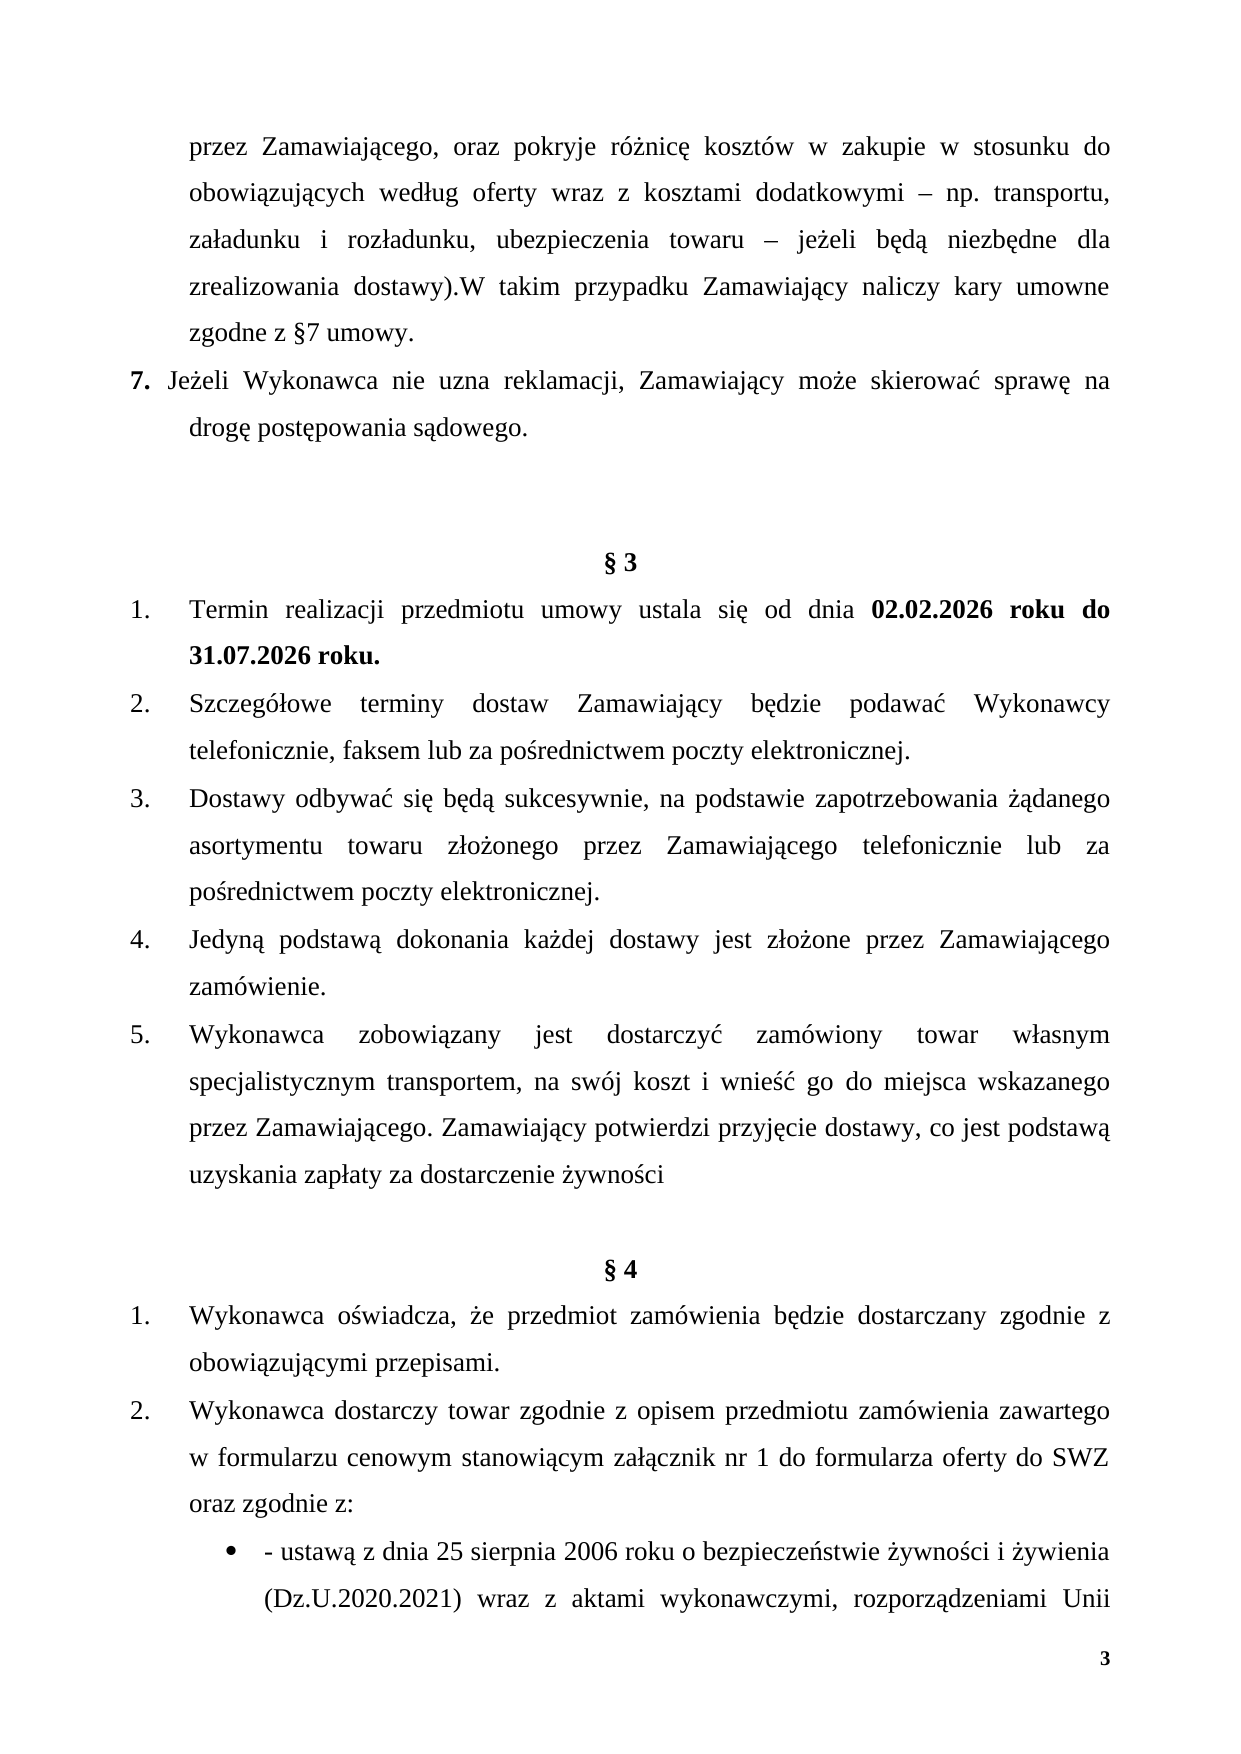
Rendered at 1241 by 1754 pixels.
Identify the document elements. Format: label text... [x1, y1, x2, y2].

list Szczegółowe terminy dostaw Zamawiający będzie podawać Wykonawcy telefonicznie, faksem lub za pośrednictwem poczty elektronicznej. [130, 687, 1110, 765]
list Jeżeli Wykonawca nie uzna reklamacji, Zamawiający może skierować sprawę na drogę postępowania sądowego. [130, 364, 1110, 442]
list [226, 1536, 1110, 1613]
list Jedyną podstawą dokonania każdej dostawy jest złożone przez Zamawiającego zamówienie. [130, 923, 1110, 1001]
text § 3 [130, 546, 1110, 577]
list Wykonawca dostarczy towar zgodnie z opisem przedmiotu zamówienia zawartego w formularzu cenowym stanowiącym załącznik nr 1 do formularza oferty do SWZ oraz zgodnie z: [130, 1394, 1110, 1519]
list Termin realizacji przedmiotu umowy ustala się od dnia 02.02.2026 roku do 31.07.2026 roku. [130, 593, 1110, 671]
list Wykonawca oświadcza, że przedmiot zamówienia będzie dostarczany zgodnie z obowiązującymi przepisami. [130, 1299, 1110, 1377]
text § 4 [130, 1253, 1110, 1284]
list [151, 130, 1110, 348]
list Dostawy odbywać się będą sukcesywnie, na podstawie zapotrzebowania żądanego asortymentu towaru złożonego przez Zamawiającego telefonicznie lub za pośrednictwem poczty elektronicznej. [130, 782, 1110, 907]
list Wykonawca zobowiązany jest dostarczyć zamówiony towar własnym specjalistycznym transportem, na swój koszt i wnieść go do miejsca wskazanego przez Zamawiającego. Zamawiający potwierdzi przyjęcie dostawy, co jest podstawą uzyskania zapłaty za dostarczenie żywności [130, 1018, 1110, 1189]
